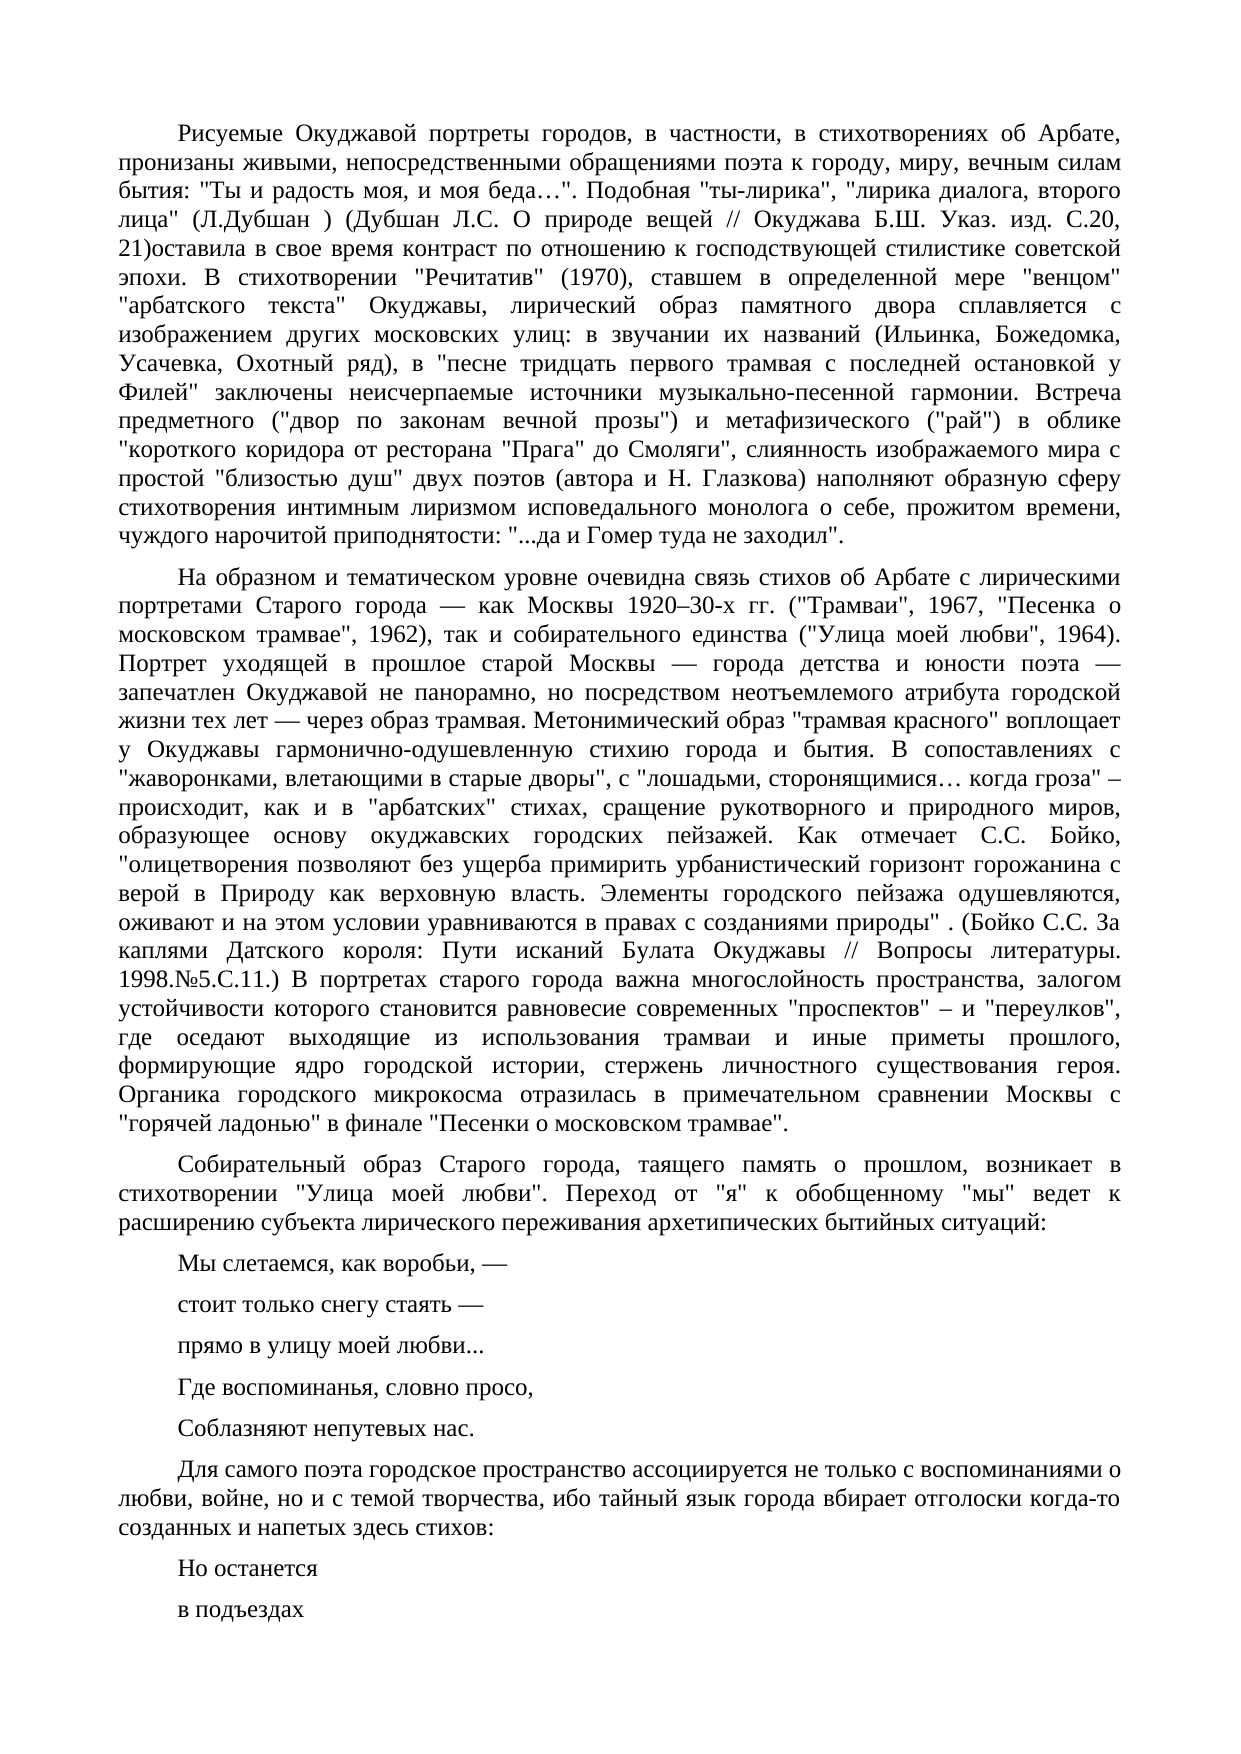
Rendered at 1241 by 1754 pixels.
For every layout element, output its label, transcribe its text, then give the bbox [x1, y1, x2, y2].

text прямо в улицу моей любви... [118, 1331, 1122, 1359]
text Рисуемые Окуджавой портреты городов, в частности, в стихотворениях об Арбате, пронизаны живыми, непосредственными обращениями поэта к городу, миру, вечным силам бытия: "Ты и радость моя, и моя беда…". Подобная "ты-лирика", "лирика диалога, второго лица" (Л.Дубшан ) (Дубшан Л.С. О природе вещей // Окуджава Б.Ш. Указ. изд. С.20, 21)оставила в свое время контраст по отношению к господствующей стилистике советской эпохи. В стихотворении "Речитатив" (1970), ставшем в определенной мере "венцом" "арбатского текста" Окуджавы, лирический образ памятного двора сплавляется с изображением других московских улиц: в звучании их названий (Ильинка, Божедомка, Усачевка, Охотный ряд), в "песне тридцать первого трамвая с последней остановкой у Филей" заключены неисчерпаемые источники музыкально-песенной гармонии. Встреча предметного ("двор по законам вечной прозы") и метафизического ("рай") в облике "короткого коридора от ресторана "Прага" до Смоляги", слиянность изображаемого мира с простой "близостью душ" двух поэтов (автора и Н. Глазкова) наполняют образную сферу стихотворения интимным лиризмом исповедального монолога о себе, прожитом времени, чуждого нарочитой приподнятости: "...да и Гомер туда не заходил". [118, 118, 1122, 549]
text Мы слетаемся, как воробьи, — [118, 1248, 1122, 1277]
text Соблазняют непутевых нас. [118, 1413, 1122, 1442]
text Собирательный образ Старого города, таящего память о прошлом, возникает в стихотворении "Улица моей любви". Переход от "я" к обобщенному "мы" ведет к расширению субъекта лирического переживания архетипических бытийных ситуаций: [118, 1149, 1122, 1236]
text Где воспоминанья, словно просо, [118, 1372, 1122, 1401]
text стоит только снегу стаять — [118, 1289, 1122, 1318]
text Для самого поэта городское пространство ассоциируется не только с воспоминаниями о любви, войне, но и с темой творчества, ибо тайный язык города вбирает отголоски когда-то созданных и напетых здесь стихов: [118, 1454, 1122, 1541]
text в подъездах [118, 1594, 1122, 1623]
text Но останется [118, 1553, 1122, 1582]
text На образном и тематическом уровне очевидна связь стихов об Арбате с лирическими портретами Старого города — как Москвы 1920–30-х гг. ("Трамваи", 1967, "Песенка о московском трамвае", 1962), так и собирательного единства ("Улица моей любви", 1964). Портрет уходящей в прошлое старой Москвы — города детства и юности поэта — запечатлен Окуджавой не панорамно, но посредством неотъемлемого атрибута городской жизни тех лет — через образ трамвая. Метонимический образ "трамвая красного" воплощает у Окуджавы гармонично-одушевленную стихию города и бытия. В сопоставлениях с "жаворонками, влетающими в старые дворы", с "лошадьми, сторонящимися… когда гроза" – происходит, как и в "арбатских" стихах, сращение рукотворного и природного миров, образующее основу окуджавских городских пейзажей. Как отмечает С.С. Бойко, "олицетворения позволяют без ущерба примирить урбанистический горизонт горожанина с верой в Природу как верховную власть. Элементы городского пейзажа одушевляются, оживают и на этом условии уравниваются в правах с созданиями природы" . (Бойко С.С. За каплями Датского короля: Пути исканий Булата Окуджавы // Вопросы литературы. 1998.№5.С.11.) В портретах старого города важна многослойность пространства, залогом устойчивости которого становится равновесие современных "проспектов" – и "переулков", где оседают выходящие из использования трамваи и иные приметы прошлого, формирующие ядро городской истории, стержень личностного существования героя. Органика городского микрокосма отразилась в примечательном сравнении Москвы с "горячей ладонью" в финале "Песенки о московском трамвае". [118, 562, 1122, 1137]
